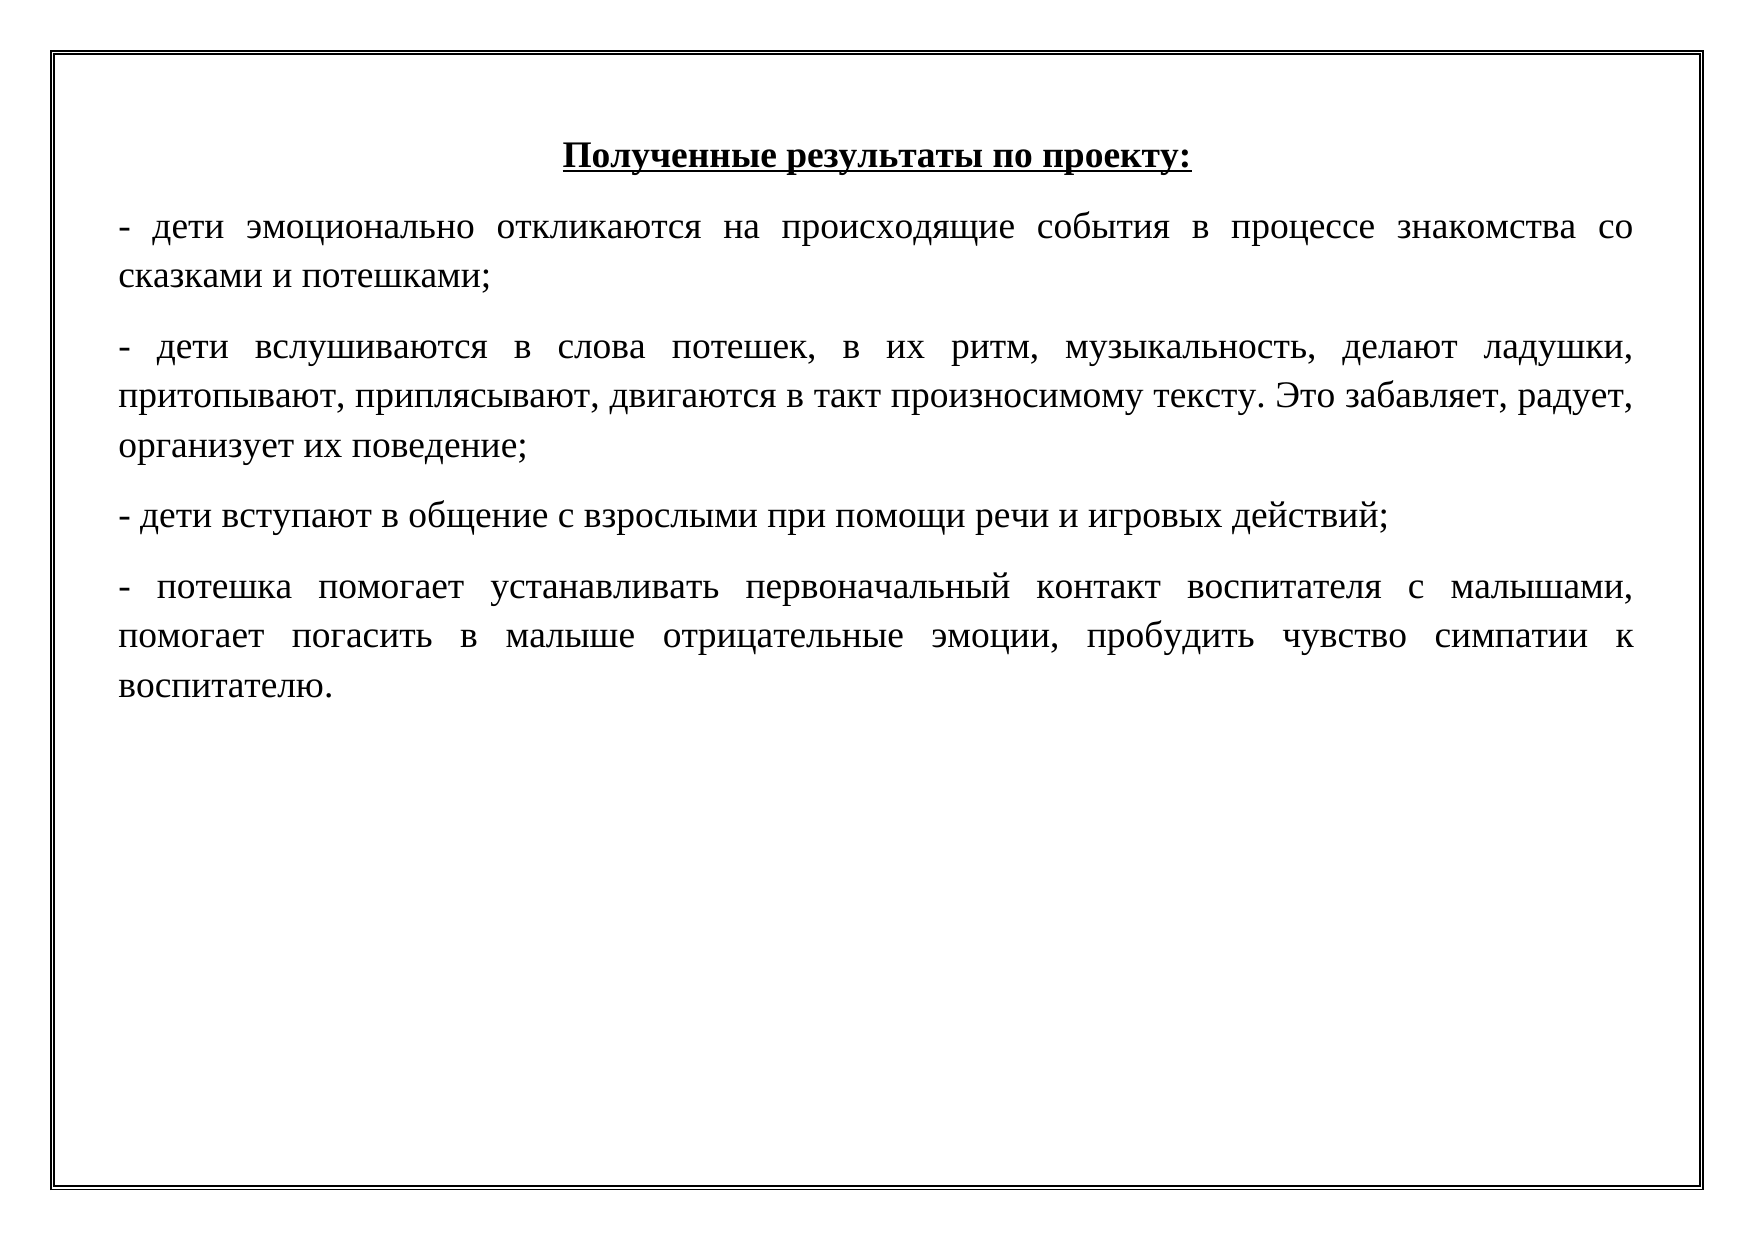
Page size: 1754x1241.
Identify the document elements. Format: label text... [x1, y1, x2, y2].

text - дети вслушиваются в слова потешек, в их ритм, музыкальность, делают ладушки, притопывают, приплясывают, двигаются в такт произносимому тексту. Это забавляет, радует, организует их поведение; [118, 323, 1636, 466]
text Полученные результаты по проекту: [118, 133, 1636, 176]
text - дети эмоционально откликаются на происходящие события в процессе знакомства со сказками и потешками; [118, 203, 1636, 296]
text - потешка помогает устанавливать первоначальный контакт воспитателя с малышами, помогает погасить в малыше отрицательные эмоции, пробудить чувство симпатии к воспитателю. [118, 563, 1636, 706]
text - дети вступают в общение с взрослыми при помощи речи и игровых действий; [118, 493, 1636, 536]
